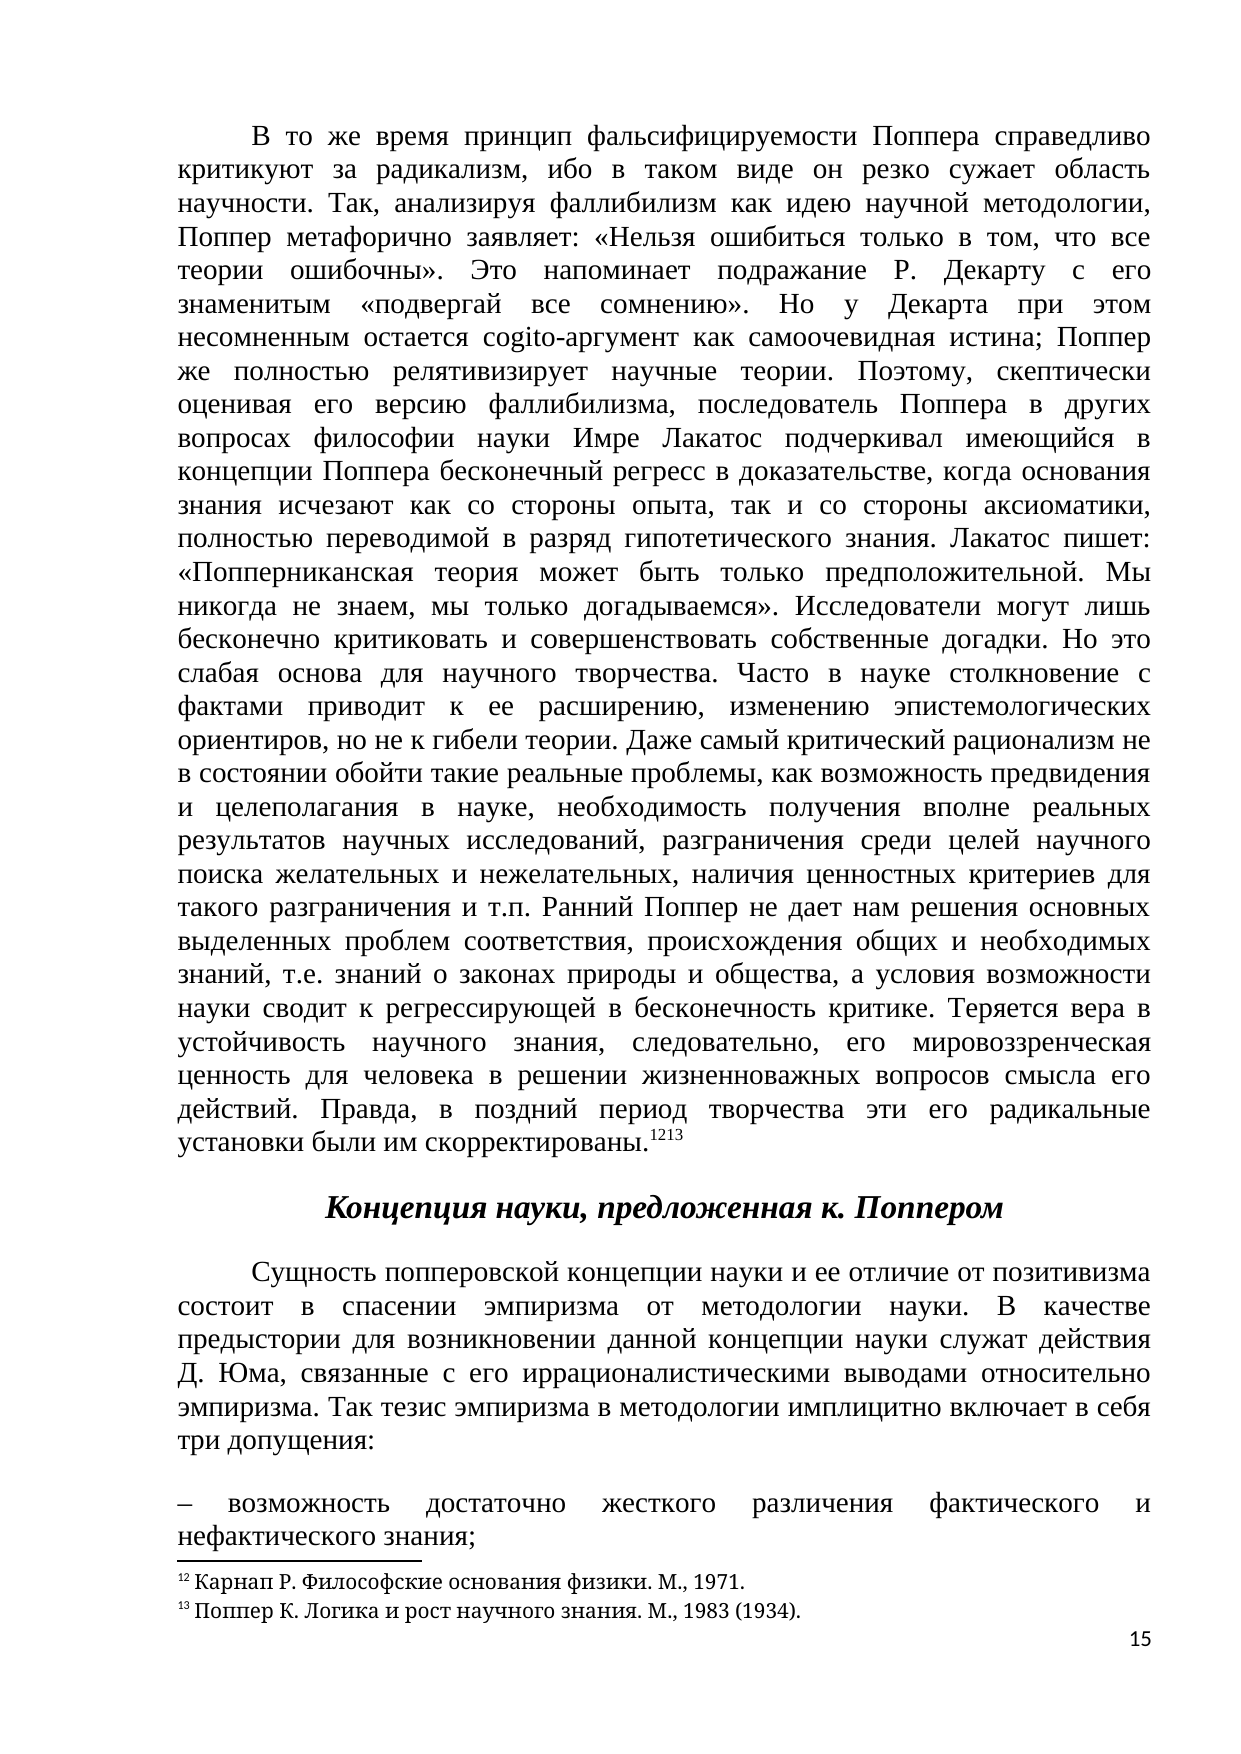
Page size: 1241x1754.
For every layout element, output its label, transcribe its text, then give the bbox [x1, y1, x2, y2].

subtitle Концепция науки, предложенная к. Поппером [177, 1187, 1152, 1225]
text Сущность попперовской концепции науки и ее отличие от позитивизма состоит в спасении эмпиризма от методологии науки. В качестве предыстории для возникновении данной концепции науки служат действия Д. Юма, связанные с его иррационалистическими выводами относительно эмпиризма. Так тезис эмпиризма в методологии имплицитно включает в себя три допущения: [177, 1254, 1152, 1456]
text – возможность достаточно жесткого различения фактического и нефактического знания; [177, 1485, 1152, 1552]
text В то же время принцип фальсифицируемости Поппера справедливо критикуют за радикализм, ибо в таком виде он резко сужает область научности. Так, анализируя фаллибилизм как идею научной методологии, Поппер метафорично заявляет: «Нельзя ошибиться только в том, что все теории ошибочны». Это напоминает подражание Р. Декарту с его знаменитым «подвергай все сомнению». Но у Декарта при этом несомненным остается cogito-аргумент как самоочевидная истина; Поппер же полностью релятивизирует научные теории. Поэтому, скептически оценивая его версию фаллибилизма, последователь Поппера в других вопросах философии науки Имре Лакатос подчеркивал имеющийся в концепции Поппера бесконечный регресс в доказательстве, когда основания знания исчезают как со стороны опыта, так и со стороны аксиоматики, полностью переводимой в разряд гипотетического знания. Лакатос пишет: «Попперниканская теория может быть только предположительной. Мы никогда не знаем, мы только догадываемся». Исследователи могут лишь бесконечно критиковать и совершенствовать собственные догадки. Но это слабая основа для научного творчества. Часто в науке столкновение с фактами приводит к ее расширению, изменению эпистемологических ориентиров, но не к гибели теории. Даже самый критический рационализм не в состоянии обойти такие реальные проблемы, как возможность предвидения и целеполагания в науке, необходимость получения вполне реальных результатов научных исследований, разграничения среди целей научного поиска желательных и нежелательных, наличия ценностных критериев для такого разграничения и т.п. Ранний Поппер не дает нам решения основных выделенных проблем соответствия, происхождения общих и необходимых знаний, т.е. знаний о законах природы и общества, а условия возможности науки сводит к регрессирующей в бесконечность критике. Теряется вера в устойчивость научного знания, следовательно, его мировоззренческая ценность для человека в решении жизненноважных вопросов смысла его действий. Правда, в поздний период творчества эти его радикальные установки были им скорректированы. [177, 118, 1152, 1158]
